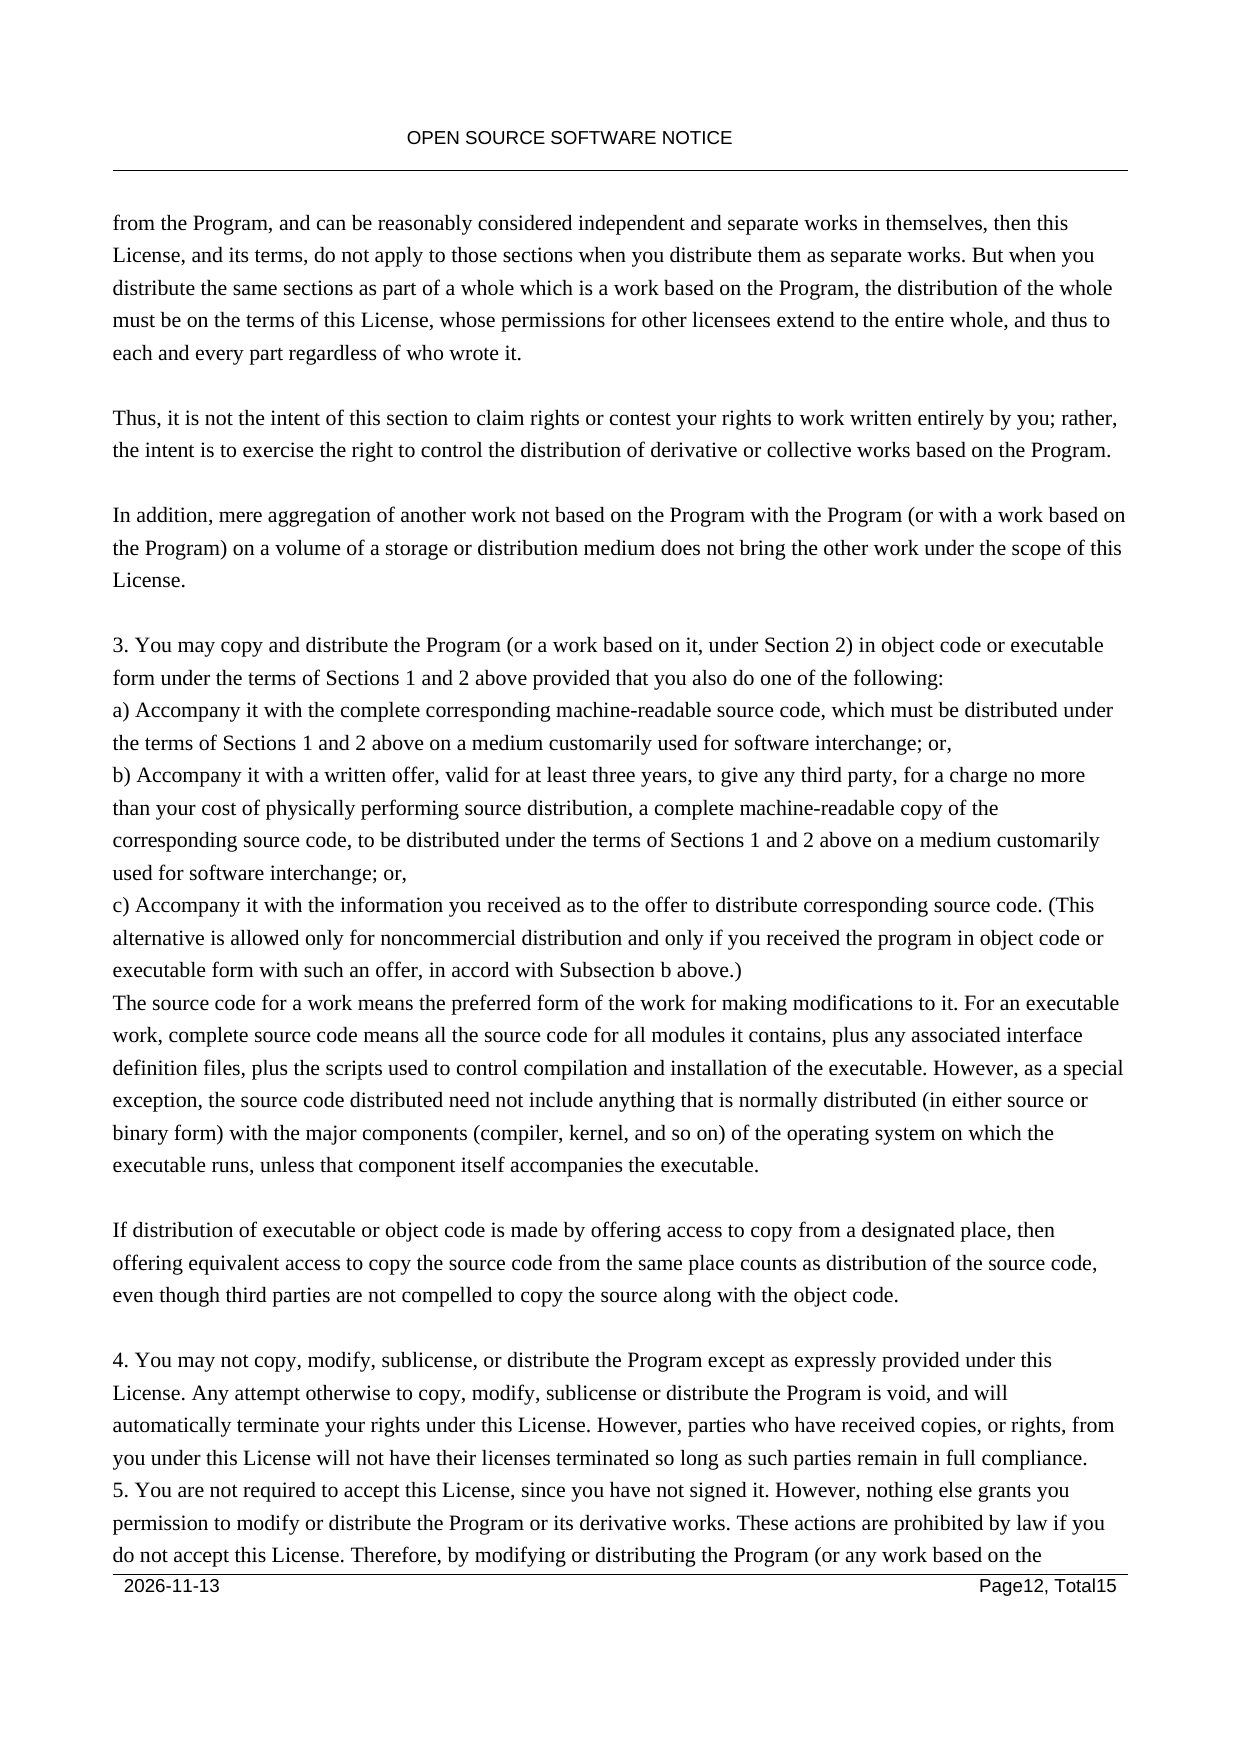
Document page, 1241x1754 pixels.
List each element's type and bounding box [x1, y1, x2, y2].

text [112, 206, 1128, 1571]
